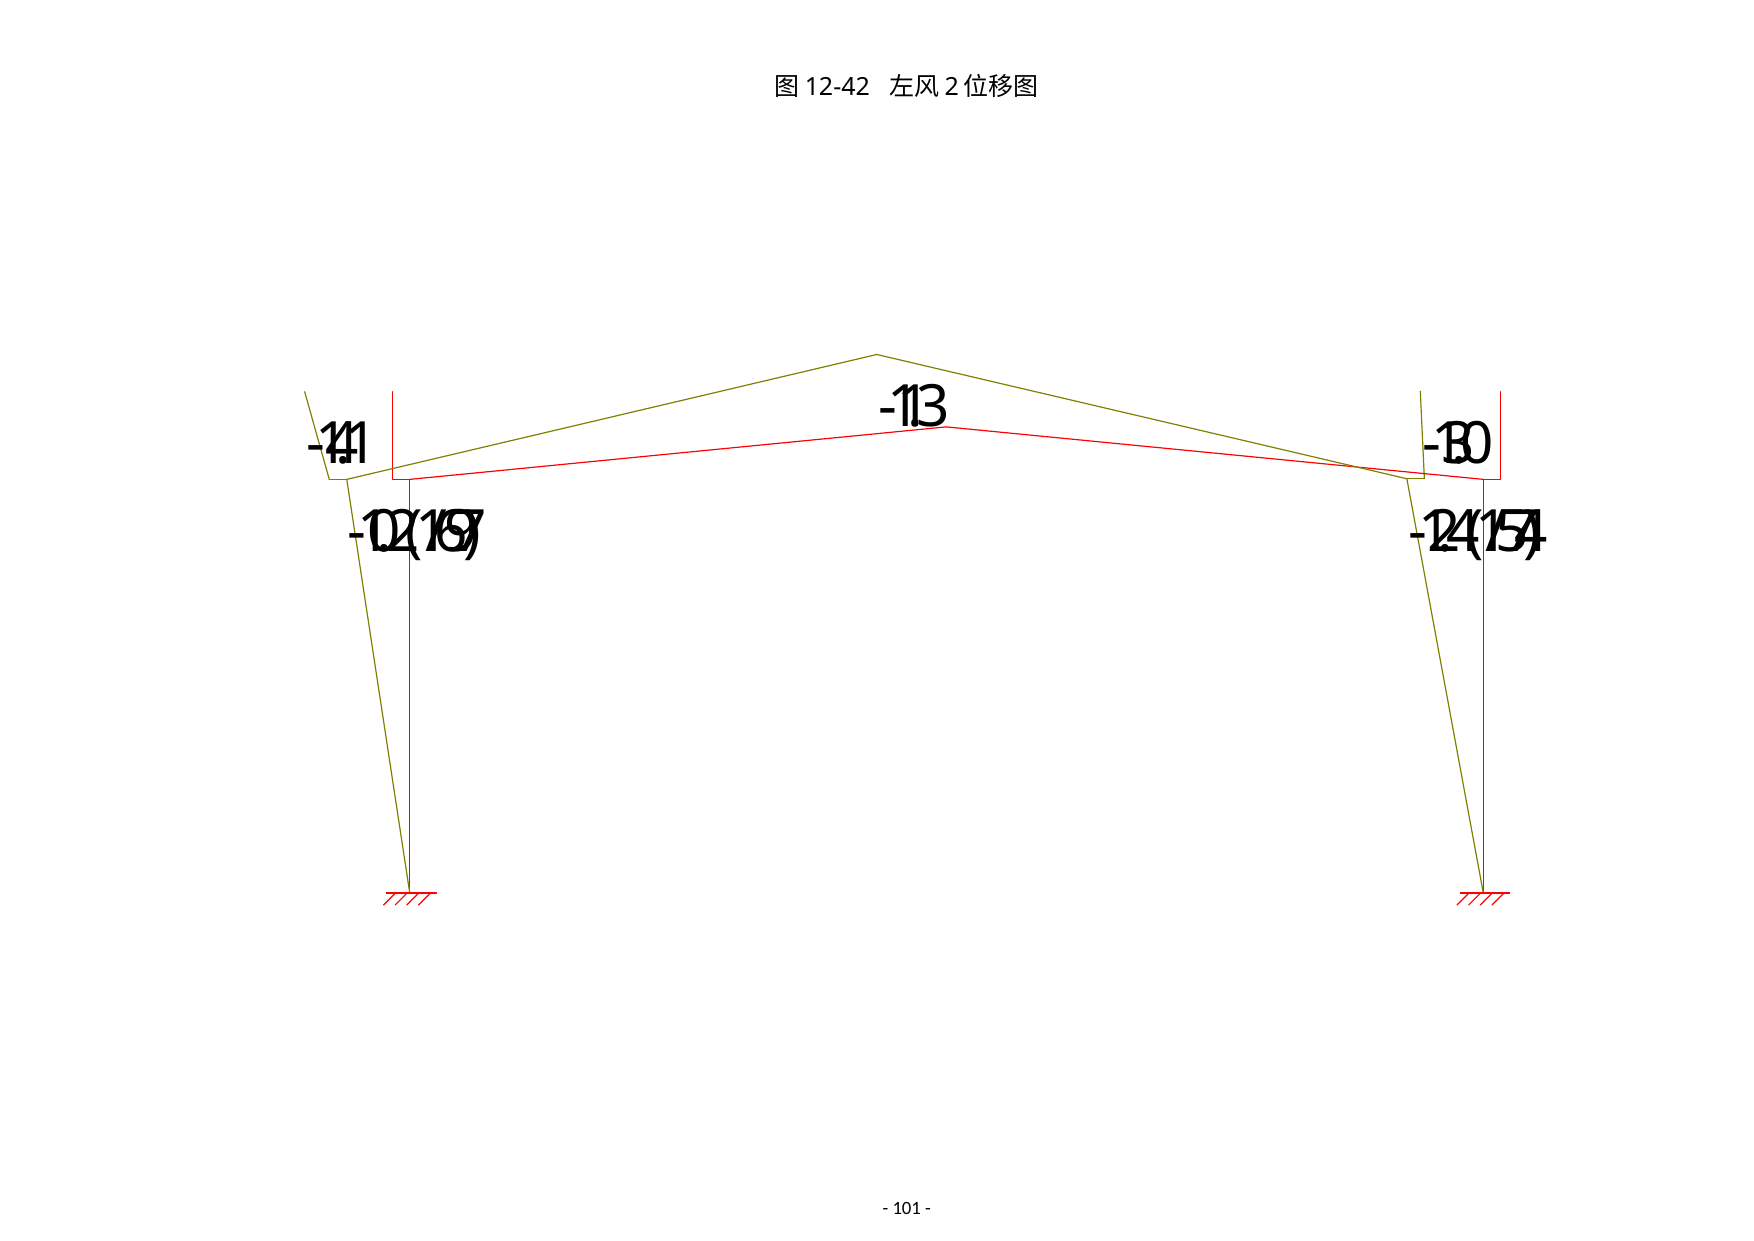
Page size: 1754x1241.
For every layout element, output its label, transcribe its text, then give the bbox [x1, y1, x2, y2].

text 图12-42 左风2位移图 [148, 61, 1665, 108]
